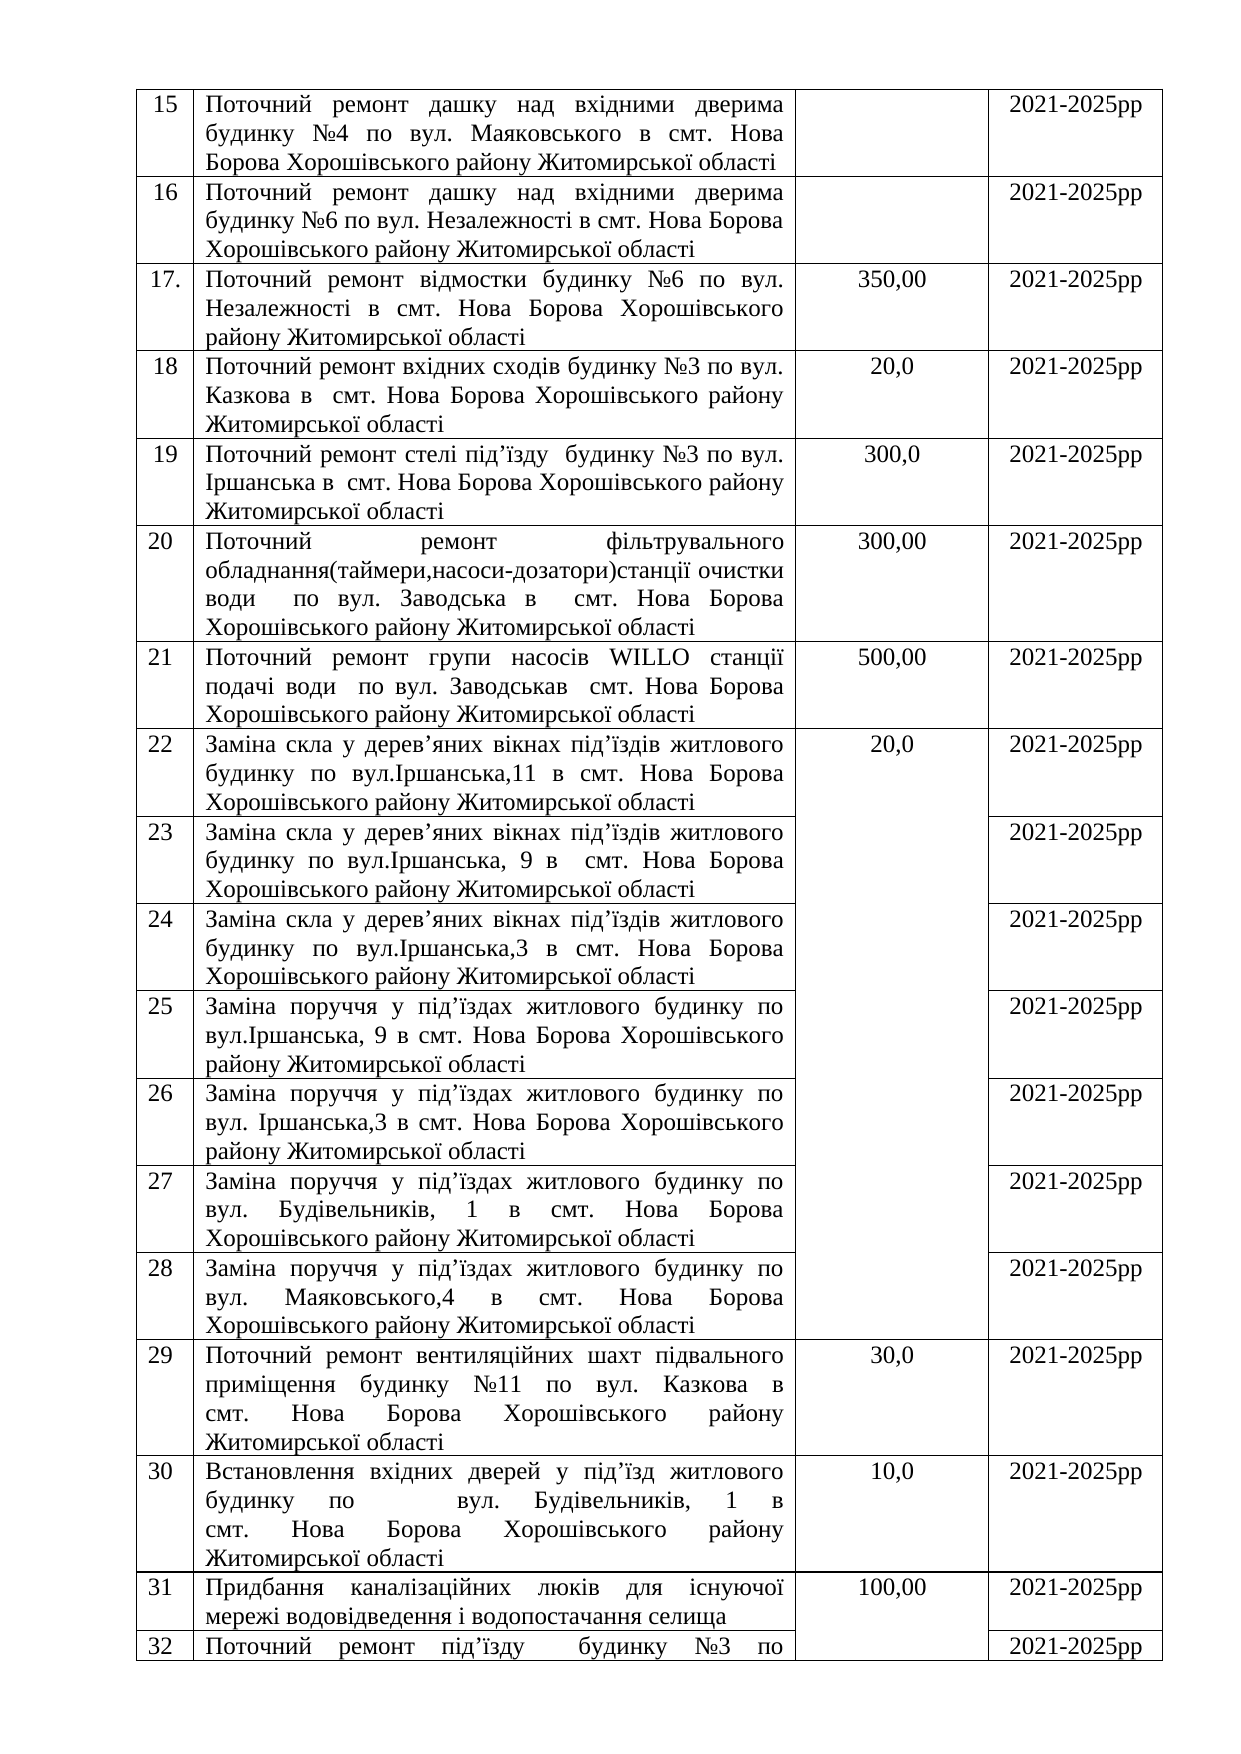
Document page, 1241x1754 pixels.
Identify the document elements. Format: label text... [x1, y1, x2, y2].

table_cell 20 [137, 526, 193, 641]
table_cell 2021-2025рр [989, 729, 1162, 816]
table_cell 2021-2025рр [989, 1340, 1162, 1455]
table_cell Поточний ремонт дашку над вхідними дверима будинку №4 по вул. Маяковського в смт. Нова Борова Хорошівського району Житомирської області [194, 90, 795, 176]
table_cell 2021-2025рр [989, 90, 1162, 176]
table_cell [194, 1631, 795, 1660]
table_cell Поточний ремонт вентиляційних шахт підвального приміщення будинку №11 по вул. Казкова в смт. Нова Борова Хорошівського району Житомирської області [194, 1340, 795, 1455]
table_cell Заміна поруччя у під’їздах житлового будинку по вул.Іршанська, 9 в смт. Нова Борова Хорошівського району Житомирської області [194, 991, 795, 1077]
table_cell 350,00 [796, 264, 988, 350]
table_cell 31 [137, 1573, 193, 1630]
table_cell 22 [137, 729, 193, 816]
table_cell Заміна поруччя у під’їздах житлового будинку по вул. Маяковського,4 в смт. Нова Борова Хорошівського району Житомирської області [194, 1253, 795, 1339]
table_cell 30 [137, 1456, 193, 1571]
table_cell 2021-2025рр [989, 439, 1162, 525]
table_cell 32 [137, 1631, 193, 1660]
table_cell Заміна скла у дерев’яних вікнах під’їздів житлового будинку по вул.Іршанська,11 в смт. Нова Борова Хорошівського району Житомирської області [194, 729, 795, 816]
table_cell 24 [137, 904, 193, 990]
table_cell 20,0 [796, 729, 988, 1339]
table_cell 16 [137, 177, 193, 263]
table_cell 30,0 [796, 1340, 988, 1455]
table_cell 23 [137, 817, 193, 903]
table_cell 29 [137, 1340, 193, 1455]
table_cell 26 [137, 1079, 193, 1165]
table_cell 300,0 [796, 439, 988, 525]
table_cell 17. [137, 264, 193, 350]
table_cell 2021-2025рр [989, 991, 1162, 1077]
table_cell 15 [137, 90, 193, 176]
table_cell 21 [137, 642, 193, 728]
table_cell Поточний ремонт вхідних сходів будинку №3 по вул. Казкова в смт. Нова Борова Хорошівського району Житомирської області [194, 351, 795, 438]
table_cell Придбання каналізаційних люків для існуючої мережі водовідведення і водопостачання селища [194, 1573, 795, 1630]
table_cell Поточний ремонт фільтрувального обладнання(таймери,насоси-дозатори)станції очистки води по вул. Заводська в смт. Нова Борова Хорошівського району Житомирської області [194, 526, 795, 641]
table_cell 2021-2025рр [989, 1631, 1162, 1660]
table_cell 2021-2025рр [989, 1079, 1162, 1165]
table_cell 19 [137, 439, 193, 525]
table_cell 20,0 [796, 351, 988, 438]
table_cell 2021-2025рр [989, 1573, 1162, 1630]
table_cell 100,00 [796, 1573, 988, 1660]
table_cell 300,00 [796, 526, 988, 641]
table_cell 2021-2025рр [989, 642, 1162, 728]
table_cell Заміна скла у дерев’яних вікнах під’їздів житлового будинку по вул.Іршанська, 9 в смт. Нова Борова Хорошівського району Житомирської області [194, 817, 795, 903]
table_cell 2021-2025рр [989, 817, 1162, 903]
table_cell Поточний ремонт відмостки будинку №6 по вул. Незалежності в смт. Нова Борова Хорошівського району Житомирської області [194, 264, 795, 350]
table_cell 2021-2025рр [989, 904, 1162, 990]
table_cell 10,0 [796, 1456, 988, 1571]
table_cell Поточний ремонт групи насосів WILLO станції подачі води по вул. Заводськав смт. Нова Борова Хорошівського району Житомирської області [194, 642, 795, 728]
table_cell 2021-2025рр [989, 351, 1162, 438]
table_cell Поточний ремонт дашку над вхідними дверима будинку №6 по вул. Незалежності в смт. Нова Борова Хорошівського району Житомирської області [194, 177, 795, 263]
table_cell 2021-2025рр [989, 526, 1162, 641]
table_cell 18 [137, 351, 193, 438]
table_cell 2021-2025рр [989, 1166, 1162, 1252]
table_cell Поточний ремонт стелі під’їзду будинку №3 по вул. Іршанська в смт. Нова Борова Хорошівського району Житомирської області [194, 439, 795, 525]
table_cell Заміна поруччя у під’їздах житлового будинку по вул. Іршанська,3 в смт. Нова Борова Хорошівського району Житомирської області [194, 1079, 795, 1165]
table_cell 28 [137, 1253, 193, 1339]
table_cell Заміна скла у дерев’яних вікнах під’їздів житлового будинку по вул.Іршанська,3 в смт. Нова Борова Хорошівського району Житомирської області [194, 904, 795, 990]
table_cell 25 [137, 991, 193, 1077]
table_cell 2021-2025рр [989, 1253, 1162, 1339]
table_cell 2021-2025рр [989, 264, 1162, 350]
table_cell Встановлення вхідних дверей у під’їзд житлового будинку по вул. Будівельників, 1 в смт. Нова Борова Хорошівського району Житомирської області [194, 1456, 795, 1571]
table_cell 2021-2025рр [989, 1456, 1162, 1571]
table_cell Заміна поруччя у під’їздах житлового будинку по вул. Будівельників, 1 в смт. Нова Борова Хорошівського району Житомирської області [194, 1166, 795, 1252]
table_cell [796, 177, 988, 263]
table_cell 500,00 [796, 642, 988, 728]
table_cell 27 [137, 1166, 193, 1252]
table_cell 2021-2025рр [989, 177, 1162, 263]
